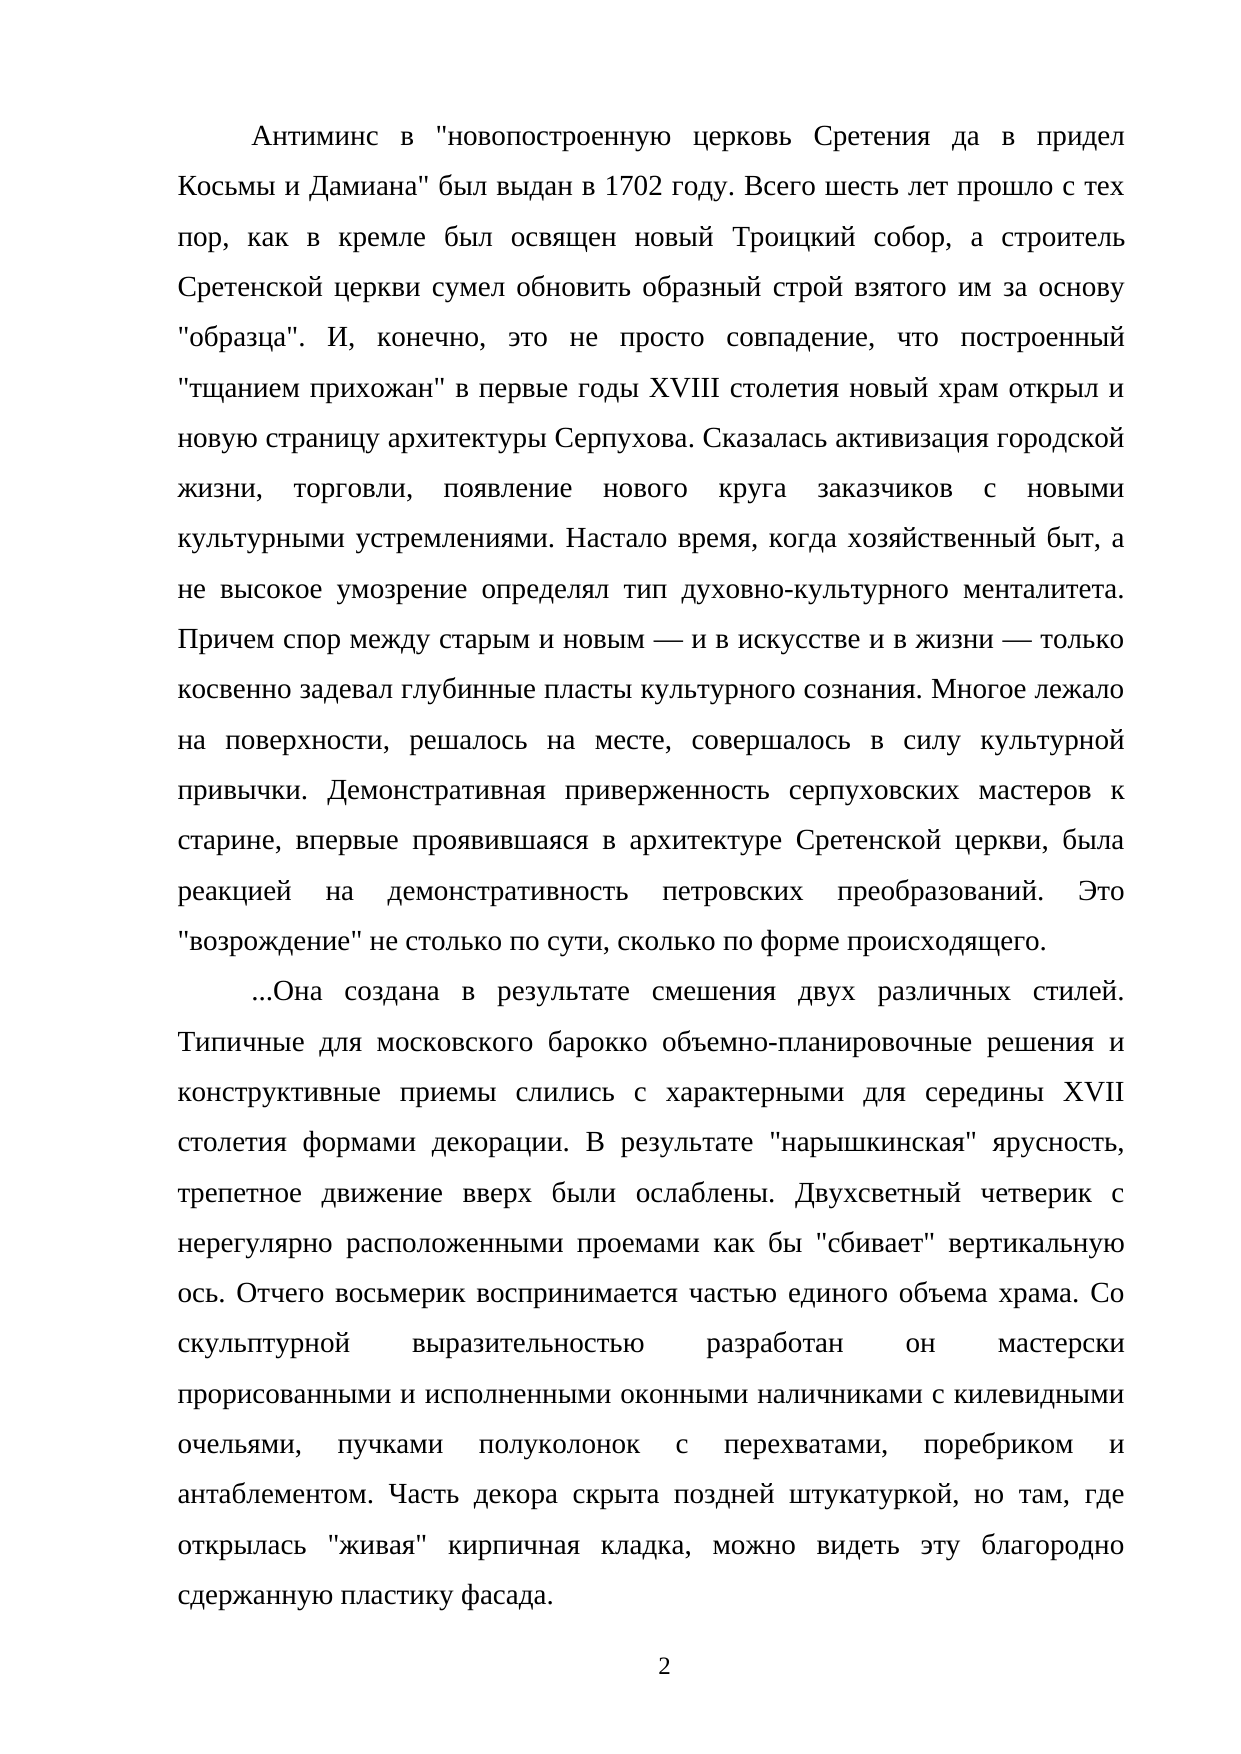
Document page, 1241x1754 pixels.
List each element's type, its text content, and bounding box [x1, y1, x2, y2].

text Антиминс в "новопостроенную церковь Сретения да в придел Косьмы и Дамиана" был выдан в 1702 году. Всего шесть лет прошло с тех пор, как в кремле был освящен новый Троицкий собор, а строитель Сретенской церкви сумел обновить образный строй взятого им за основу "образца". И, конечно, это не просто совпадение, что построенный "тщанием прихожан" в первые годы XVIII столетия новый храм открыл и новую страницу архитектуры Серпухова. Сказалась активизация городской жизни, торговли, появление нового круга заказчиков с новыми культурными устремлениями. Настало время, когда хозяйственный быт, а не высокое умозрение определял тип духовно-культурного менталитета. Причем спор между старым и новым — и в искусстве и в жизни — только косвенно задевал глубинные пласты культурного сознания. Многое лежало на поверхности, решалось на месте, совершалось в силу культурной привычки. Демонстративная приверженность серпуховских мастеров к старине, впервые проявившаяся в архитектуре Сретенской церкви, была реакцией на демонстративность петровских преобразований. Это "возрождение" не столько по сути, сколько по форме происходящего. [177, 118, 1125, 957]
text ...Она создана в результате смешения двух различных стилей. Типичные для московского барокко объемно-планировочные решения и конструктивные приемы слились с характерными для середины XVII столетия формами декорации. В результате "нарышкинская" ярусность, трепетное движение вверх были ослаблены. Двухсветный четверик с нерегулярно расположенными проемами как бы "сбивает" вертикальную ось. Отчего восьмерик воспринимается частью единого объема храма. Со скульптурной выразительностью разработан он мастерски прорисованными и исполненными оконными наличниками с килевидными очельями, пучками полуколонок с перехватами, поребриком и антаблементом. Часть декора скрыта поздней штукатуркой, но там, где открылась "живая" кирпичная кладка, можно видеть эту благородно сдержанную пластику фасада. [177, 973, 1125, 1611]
